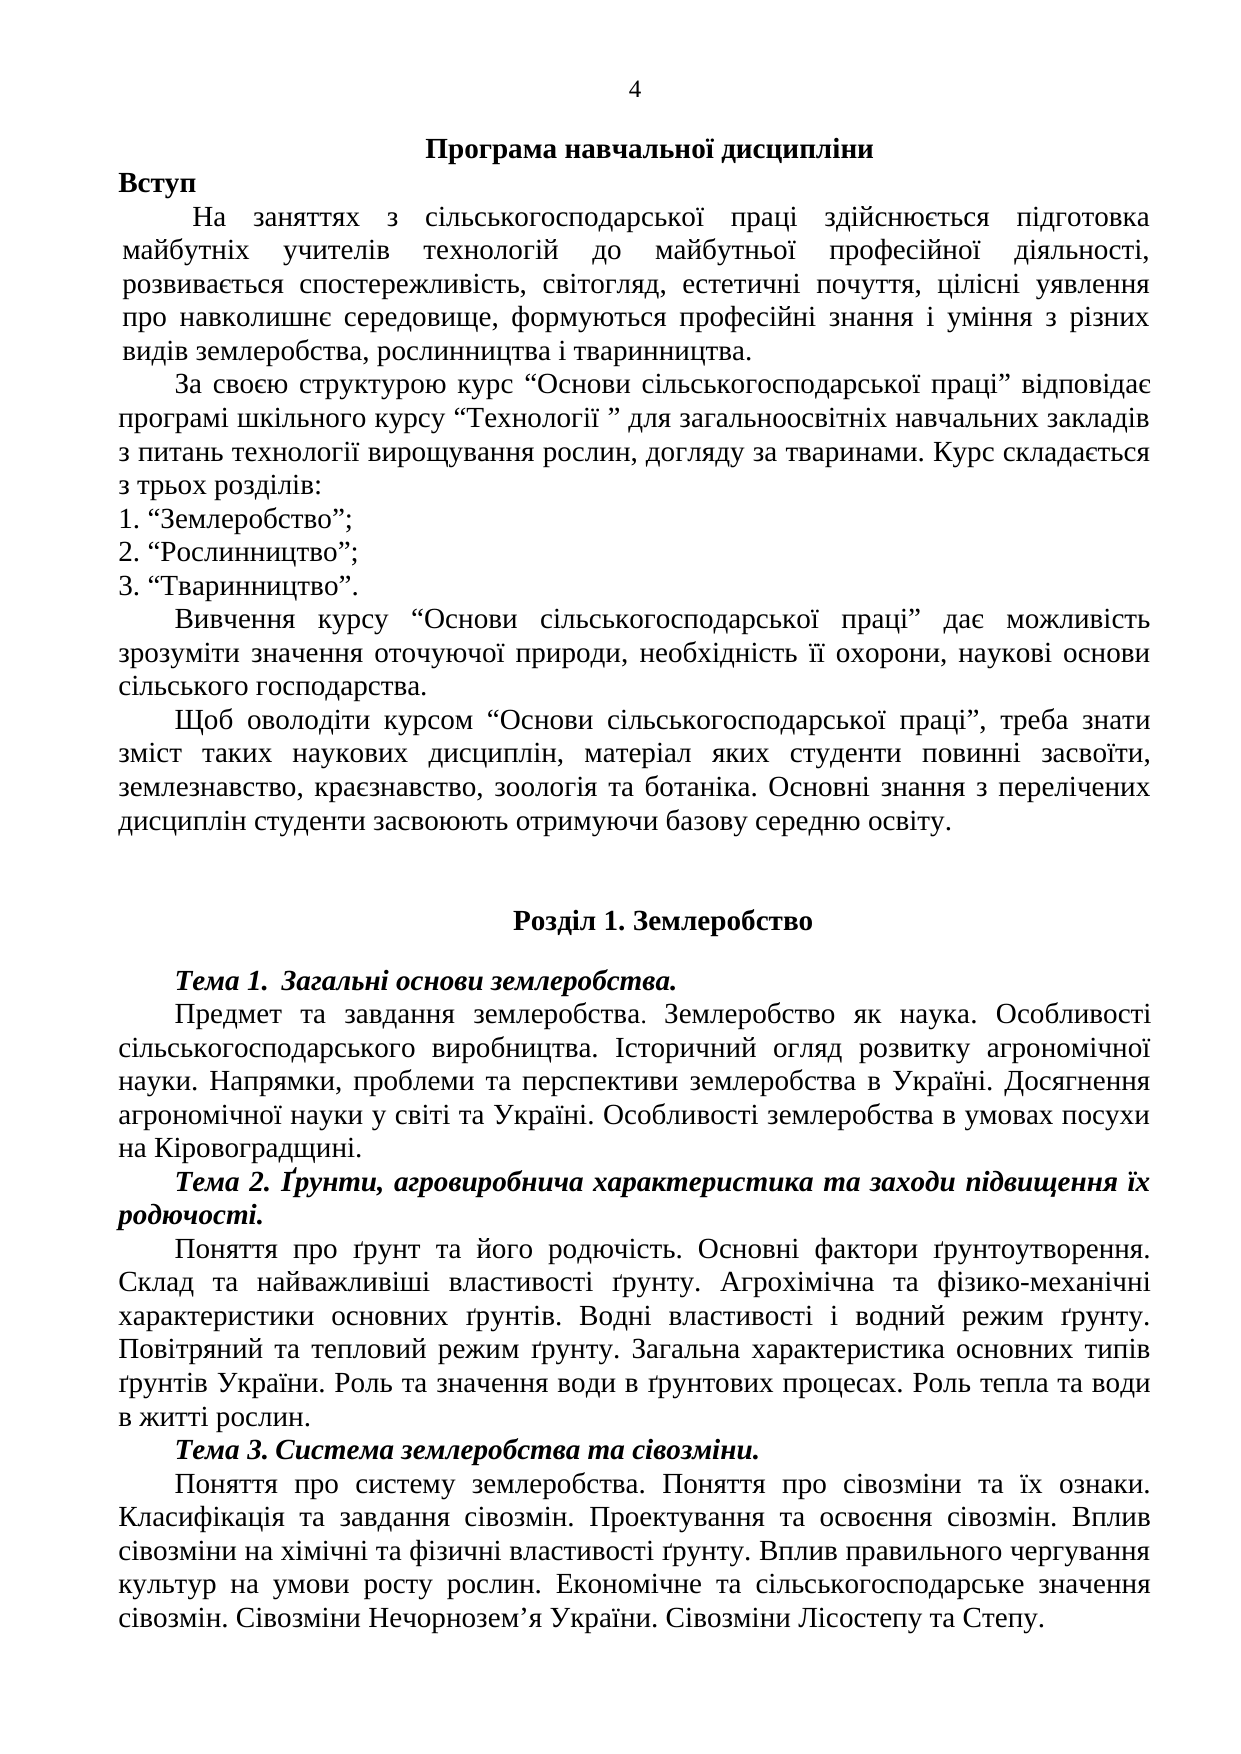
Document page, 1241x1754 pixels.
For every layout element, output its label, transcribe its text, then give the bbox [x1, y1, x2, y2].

text Поняття про ґрунт та його родючість. Основні фактори ґрунтоутворення. Склад та найважливіші властивості ґрунту. Агрохімічна та фізико-механічні характеристики основних ґрунтів. Водні властивості і водний режим ґрунту. Повітряний та тепловий режим ґрунту. Загальна характеристика основних типів ґрунтів України. Роль та значення води в ґрунтових процесах. Роль тепла та води в житті рослин. [118, 1231, 1152, 1432]
text На заняттях з сільськогосподарської праці здійснюється підготовка майбутніх учителів технологій до майбутньої професійної діяльності, розвивається спостережливість, світогляд, естетичні почуття, цілісні уявлення про навколишнє середовище, формуються професійні знання і уміння з різних видів землеробства, рослинництва і тваринництва. [122, 199, 1151, 367]
text За своєю структурою курс “Основи сільськогосподарської праці” відповідає програмі шкільного курсу “Технології ” для загальноосвітніх навчальних закладів з питань технології вирощування рослин, догляду за тваринами. Курс складається з трьох розділів: [118, 367, 1152, 501]
text Тема 2. Ґрунти, агровиробнича характеристика та заходи підвищення їх родючості. [118, 1164, 1152, 1231]
text Розділ 1. Землеробство [118, 903, 1152, 937]
text Тема 3. Система землеробства та сівозміни. [118, 1432, 1152, 1466]
text 1. “Землеробство”; [118, 501, 1152, 534]
text 2. “Рослинництво”; [118, 534, 1152, 568]
text Тема 1. Загальні основи землеробства. [118, 963, 1152, 996]
text Предмет та завдання землеробства. Землеробство як наука. Особливості сільськогосподарського виробництва. Історичний огляд розвитку агрономічної науки. Напрямки, проблеми та перспективи землеробства в Україні. Досягнення агрономічної науки у світі та Україні. Особливості землеробства в умовах посухи на Кіровоградщині. [118, 996, 1152, 1164]
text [148, 131, 1152, 165]
text 3. “Тваринництво”. [118, 568, 1152, 601]
text Поняття про систему землеробства. Поняття про сівозміни та їх ознаки. Класифікація та завдання сівозмін. Проектування та освоєння сівозмін. Вплив сівозміни на хімічні та фізичні властивості ґрунту. Вплив правильного чергування культур на умови росту рослин. Економічне та сільськогосподарське значення сівозмін. Сівозміни Нечорнозем’я України. Сівозміни Лісостепу та Степу. [118, 1466, 1152, 1633]
text Вивчення курсу “Основи сільськогосподарської праці” дає можливість зрозуміти значення оточуючої природи, необхідність її охорони, наукові основи сільського господарства. [118, 601, 1152, 702]
text Вступ [118, 165, 1152, 198]
text Щоб оволодіти курсом “Основи сільськогосподарської праці”, треба знати зміст таких наукових дисциплін, матеріал яких студенти повинні засвоїти, землезнавство, краєзнавство, зоологія та ботаніка. Основні знання з перелічених дисциплін студенти засвоюють отримуючи базову середню освіту. [118, 702, 1152, 836]
